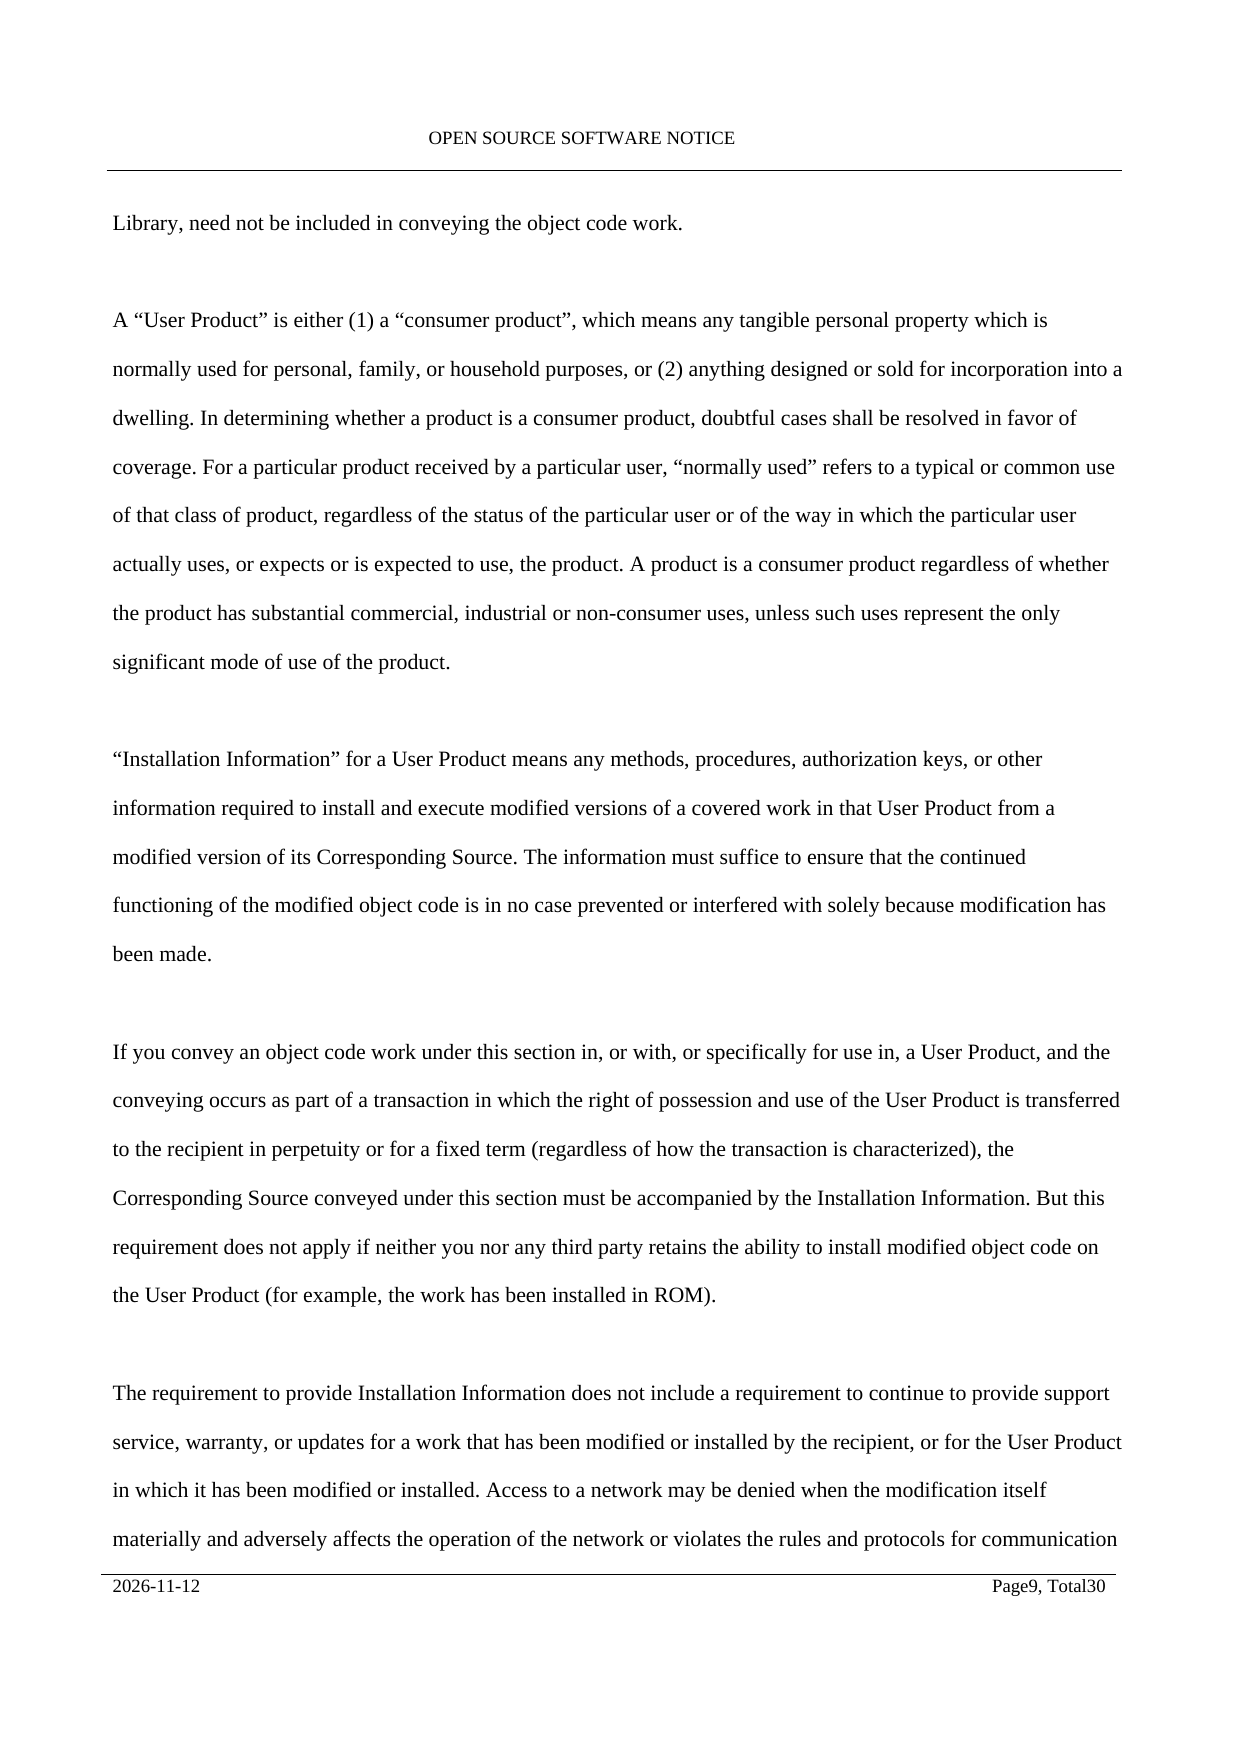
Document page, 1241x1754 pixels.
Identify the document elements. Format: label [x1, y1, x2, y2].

text [112, 206, 1128, 1555]
